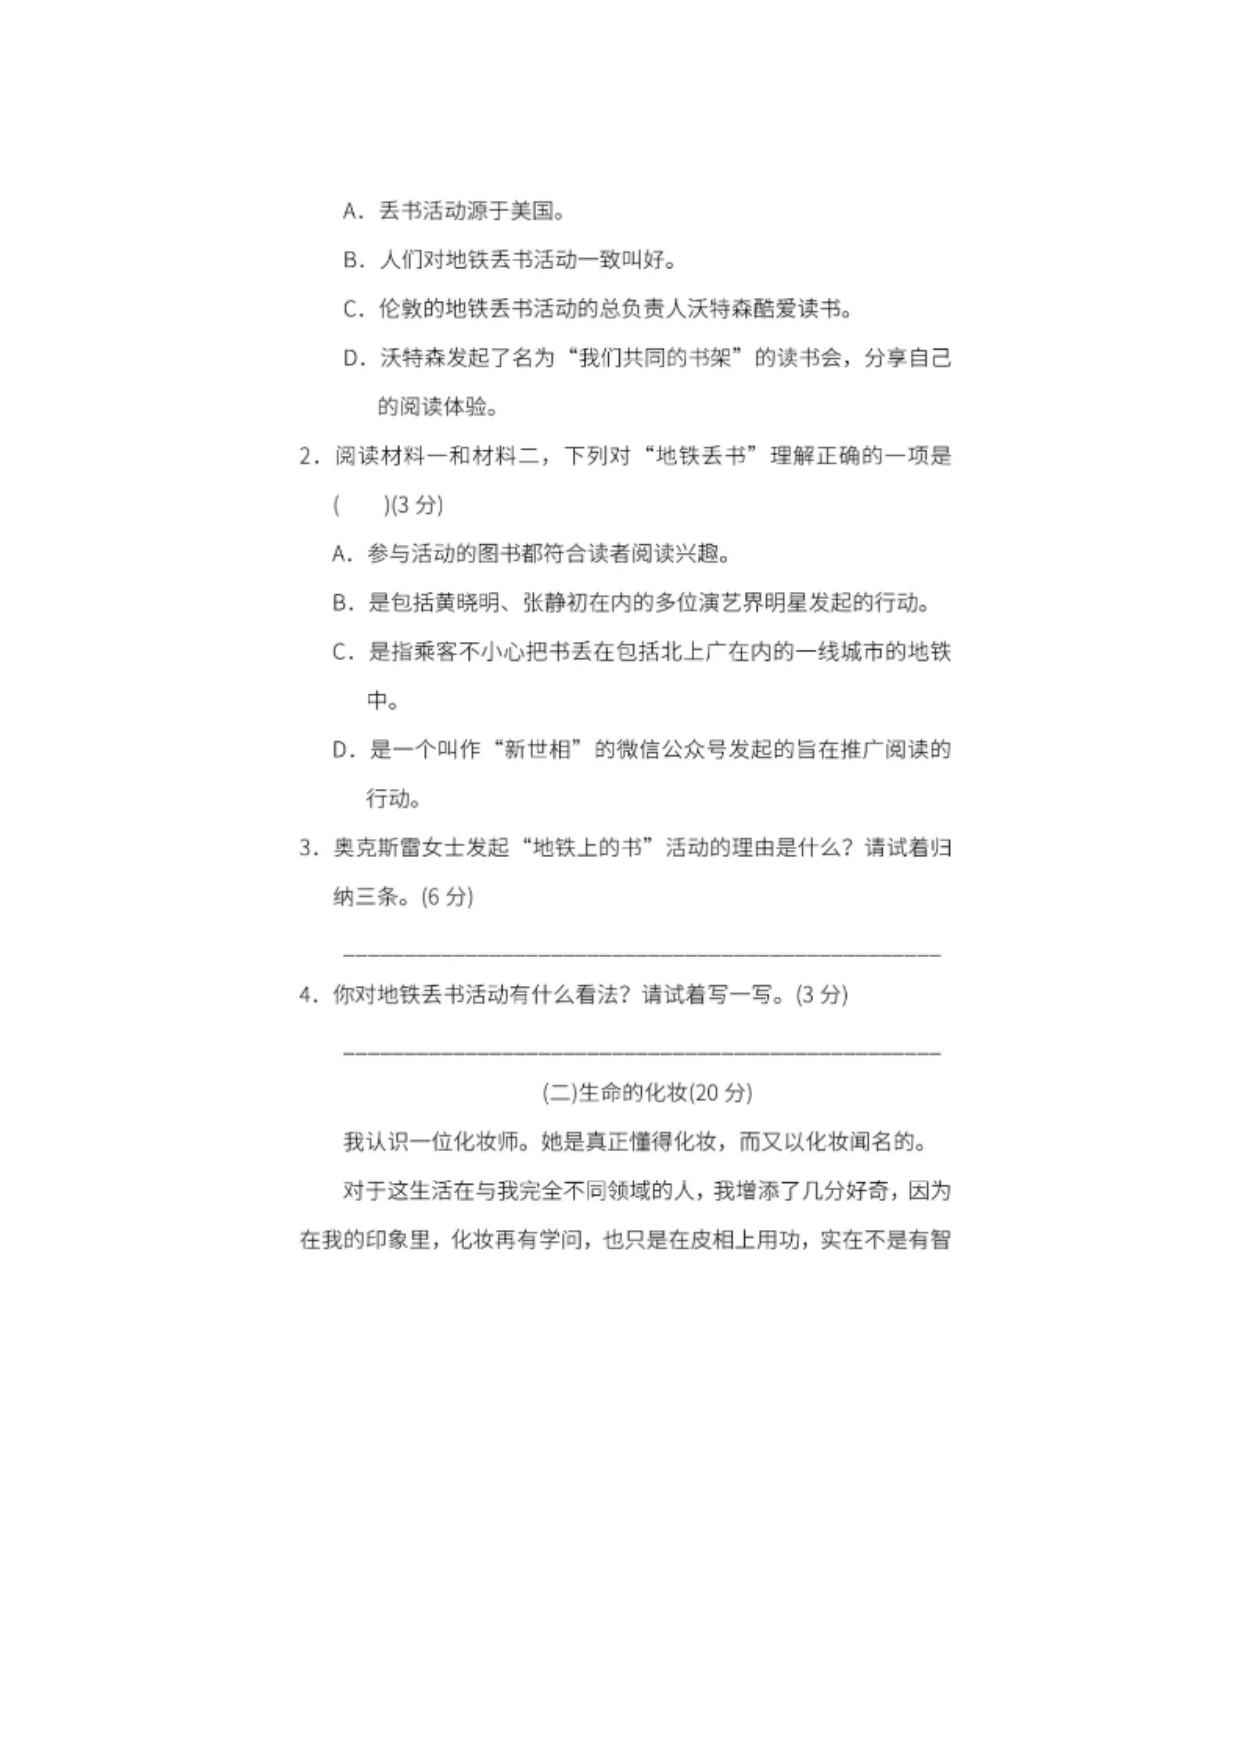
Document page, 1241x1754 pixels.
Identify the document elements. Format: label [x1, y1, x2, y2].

picture [234, 162, 1007, 1276]
